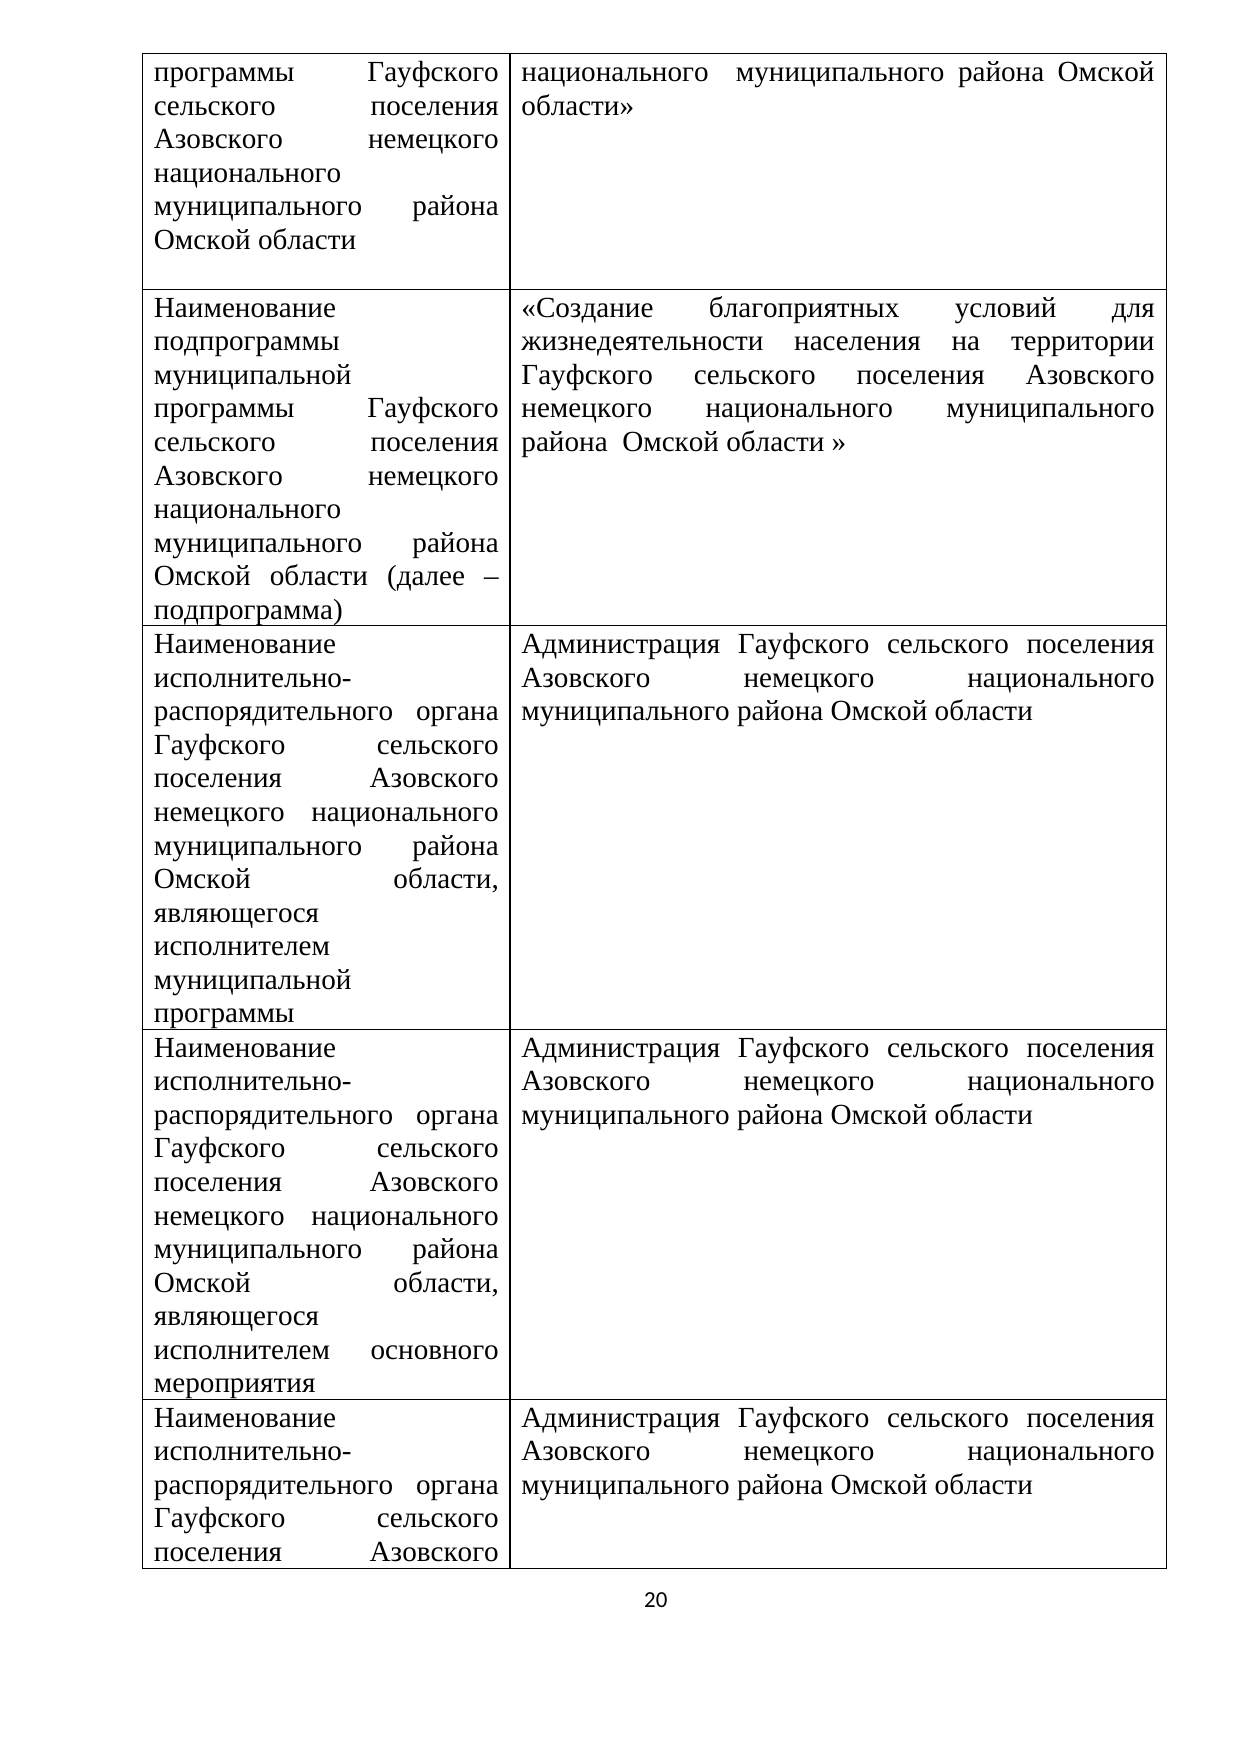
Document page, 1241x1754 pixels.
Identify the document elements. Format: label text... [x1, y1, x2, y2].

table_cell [143, 1400, 509, 1568]
table_cell Наименование исполнительно-распорядительного органа Гауфского сельского поселения Азовского немецкого национального муниципального района Омской области, являющегося исполнителем основного мероприятия [143, 1030, 509, 1399]
table_cell «Создание благоприятных условий для жизнедеятельности населения на территории Гауфского сельского поселения Азовского немецкого национального муниципального района Омской области » [511, 290, 1166, 625]
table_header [143, 54, 509, 289]
table_cell Наименование подпрограммы муниципальной программы Гауфского сельского поселения Азовского немецкого национального муниципального района Омской области (далее – подпрограмма) [143, 290, 509, 625]
table_cell Наименование исполнительно-распорядительного органа Гауфского сельского поселения Азовского немецкого национального муниципального района Омской области, являющегося исполнителем муниципальной программы [143, 626, 509, 1029]
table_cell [511, 1400, 1166, 1568]
table_cell Администрация Гауфского сельского поселения Азовского немецкого национального муниципального района Омской области [511, 626, 1166, 1029]
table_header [511, 54, 1166, 289]
table_cell Администрация Гауфского сельского поселения Азовского немецкого национального муниципального района Омской области [511, 1030, 1166, 1399]
